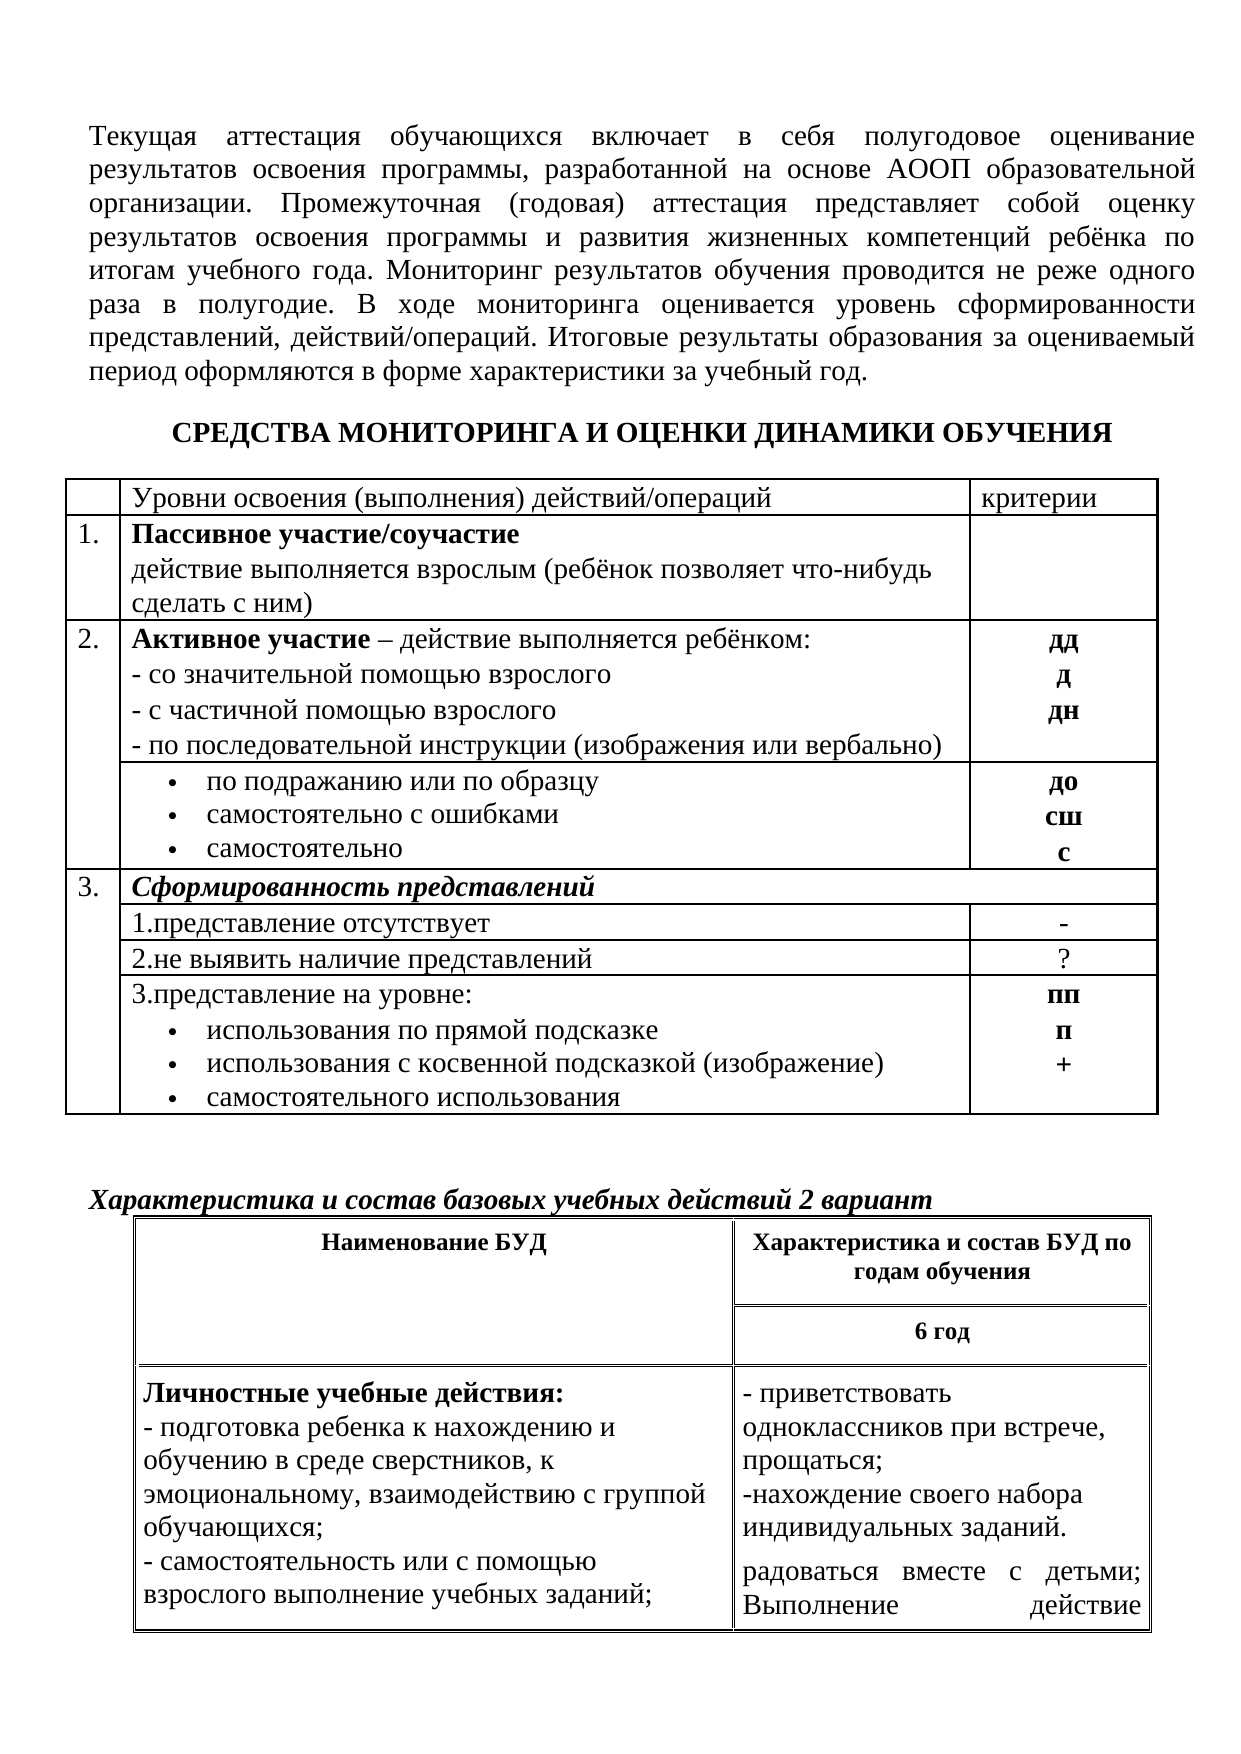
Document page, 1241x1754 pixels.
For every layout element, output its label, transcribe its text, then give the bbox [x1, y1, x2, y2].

table_cell 2.не выявить наличие представлений [121, 941, 969, 974]
table_cell дд д дн [971, 621, 1156, 761]
text СРЕДСТВА МОНИТОРИНГА И ОЦЕНКИ ДИНАМИКИ ОБУЧЕНИЯ [89, 416, 1196, 449]
table_cell 3. [67, 870, 119, 1113]
table_cell 3.представление на уровне: использования по прямой подсказке использования с косвенной подсказкой (изображение) самостоятельного использования [121, 976, 969, 1113]
table_header [67, 480, 119, 514]
table_cell 2. [67, 621, 119, 867]
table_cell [734, 1364, 1149, 1629]
table_cell по подражанию или по образцу самостоятельно с ошибками самостоятельно [121, 763, 969, 867]
table_cell Сформированность представлений [121, 870, 1156, 903]
table_cell 1.представление отсутствует [121, 905, 969, 939]
table_header Наименование БУД [136, 1219, 734, 1363]
text Текущая аттестация обучающихся включает в себя полугодовое оценивание результатов освоения программы, разработанной на основе АООП образовательной организации. Промежуточная (годовая) аттестация представляет собой оценку результатов освоения программы и развития жизненных компетенций ребёнка по итогам учебного года. Мониторинг результатов обучения проводится не реже одного раза в полугодие. В ходе мониторинга оценивается уровень сформированности представлений, действий/операций. Итоговые результаты образования за оцениваемый период оформляются в форме характеристики за учебный год. [89, 118, 1196, 386]
table_cell 1. [67, 516, 119, 619]
table_header Уровни освоения (выполнения) действий/операций [121, 480, 969, 514]
table_cell [971, 516, 1156, 619]
table_cell ? [971, 941, 1156, 974]
table_cell пп п + [971, 976, 1156, 1113]
table_header критерии [971, 480, 1156, 514]
table_cell - [971, 905, 1156, 939]
table_cell Активное участие – действие выполняется ребёнком: - со значительной помощью взрослого - с частичной помощью взрослого - по последовательной инструкции (изображения или вербально) [121, 621, 969, 761]
table_header Характеристика и состав БУД по годам обучения [734, 1219, 1149, 1304]
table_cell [136, 1364, 734, 1629]
text Характеристика и состав базовых учебных действий 2 вариант [89, 1182, 1196, 1215]
table_cell Пассивное участие/соучастие действие выполняется взрослым (ребёнок позволяет что-нибудь сделать с ним) [121, 516, 969, 619]
table_cell до сш с [971, 763, 1156, 867]
table_cell 6 год [734, 1304, 1150, 1363]
